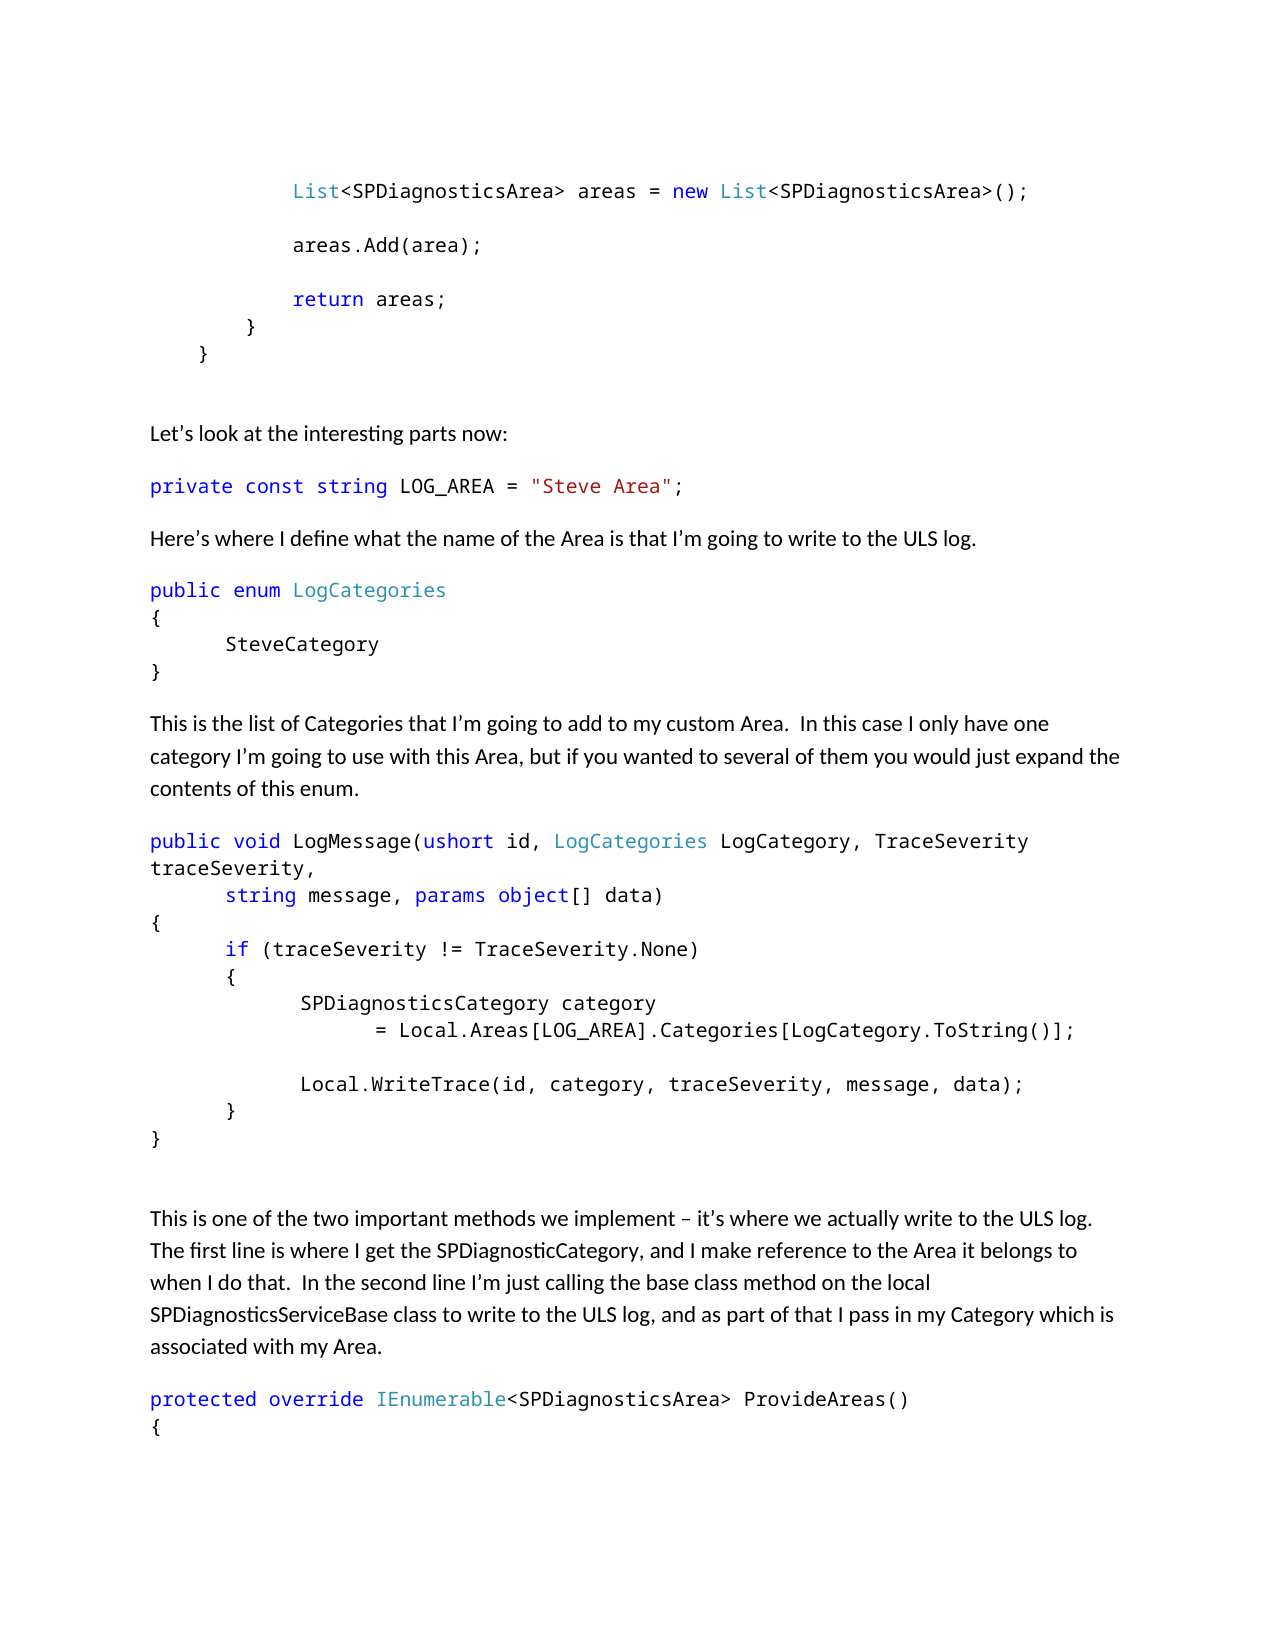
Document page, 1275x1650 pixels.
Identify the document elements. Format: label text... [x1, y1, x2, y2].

text string message, params object[] data) [150, 881, 1125, 908]
text return areas; [150, 285, 1125, 312]
text protected override IEnumerable<SPDiagnosticsArea> ProvideAreas() [150, 1386, 1125, 1412]
text } [150, 1097, 1125, 1124]
text List<SPDiagnosticsArea> areas = new List<SPDiagnosticsArea>(); [150, 177, 1125, 204]
text SteveCategory [150, 631, 1125, 658]
text public void LogMessage(ushort id, LogCategories LogCategory, TraceSeverity traceSeverity, [150, 827, 1125, 881]
text if (traceSeverity != TraceSeverity.None) [150, 935, 1125, 962]
text This is one of the two important methods we implement – it’s where we actually write to the ULS log. The first line is where I get the SPDiagnosticCategory, and I make reference to the Area it belongs to when I do that. In the second line I’m just calling the base class method on the local SPDiagnosticsServiceBase class to write to the ULS log, and as part of that I pass in my Category which is associated with my Area. [150, 1204, 1125, 1361]
text Here’s where I define what the name of the Area is that I’m going to write to the ULS log. [150, 524, 1125, 552]
text This is the list of Categories that I’m going to add to my custom Area. In this case I only have one category I’m going to use with this Area, but if you wanted to several of them you would just expand the contents of this enum. [150, 709, 1125, 802]
text } [150, 658, 1125, 684]
text { [150, 908, 1125, 935]
text { [150, 1412, 1125, 1439]
text } [150, 1124, 1125, 1151]
text SPDiagnosticsCategory category [225, 989, 1125, 1016]
text Local.WriteTrace(id, category, traceSeverity, message, data); [225, 1070, 1125, 1097]
text { [150, 604, 1125, 631]
text areas.Add(area); [150, 231, 1125, 258]
text = Local.Areas[LOG_AREA].Categories[LogCategory.ToString()]; [300, 1016, 1125, 1043]
text public enum LogCategories [150, 577, 1125, 604]
text Let’s look at the interesting parts now: [150, 419, 1125, 447]
text private const string LOG_AREA = "Steve Area"; [150, 472, 1125, 499]
text } [150, 339, 1125, 366]
text } [150, 312, 1125, 339]
text { [150, 962, 1125, 989]
